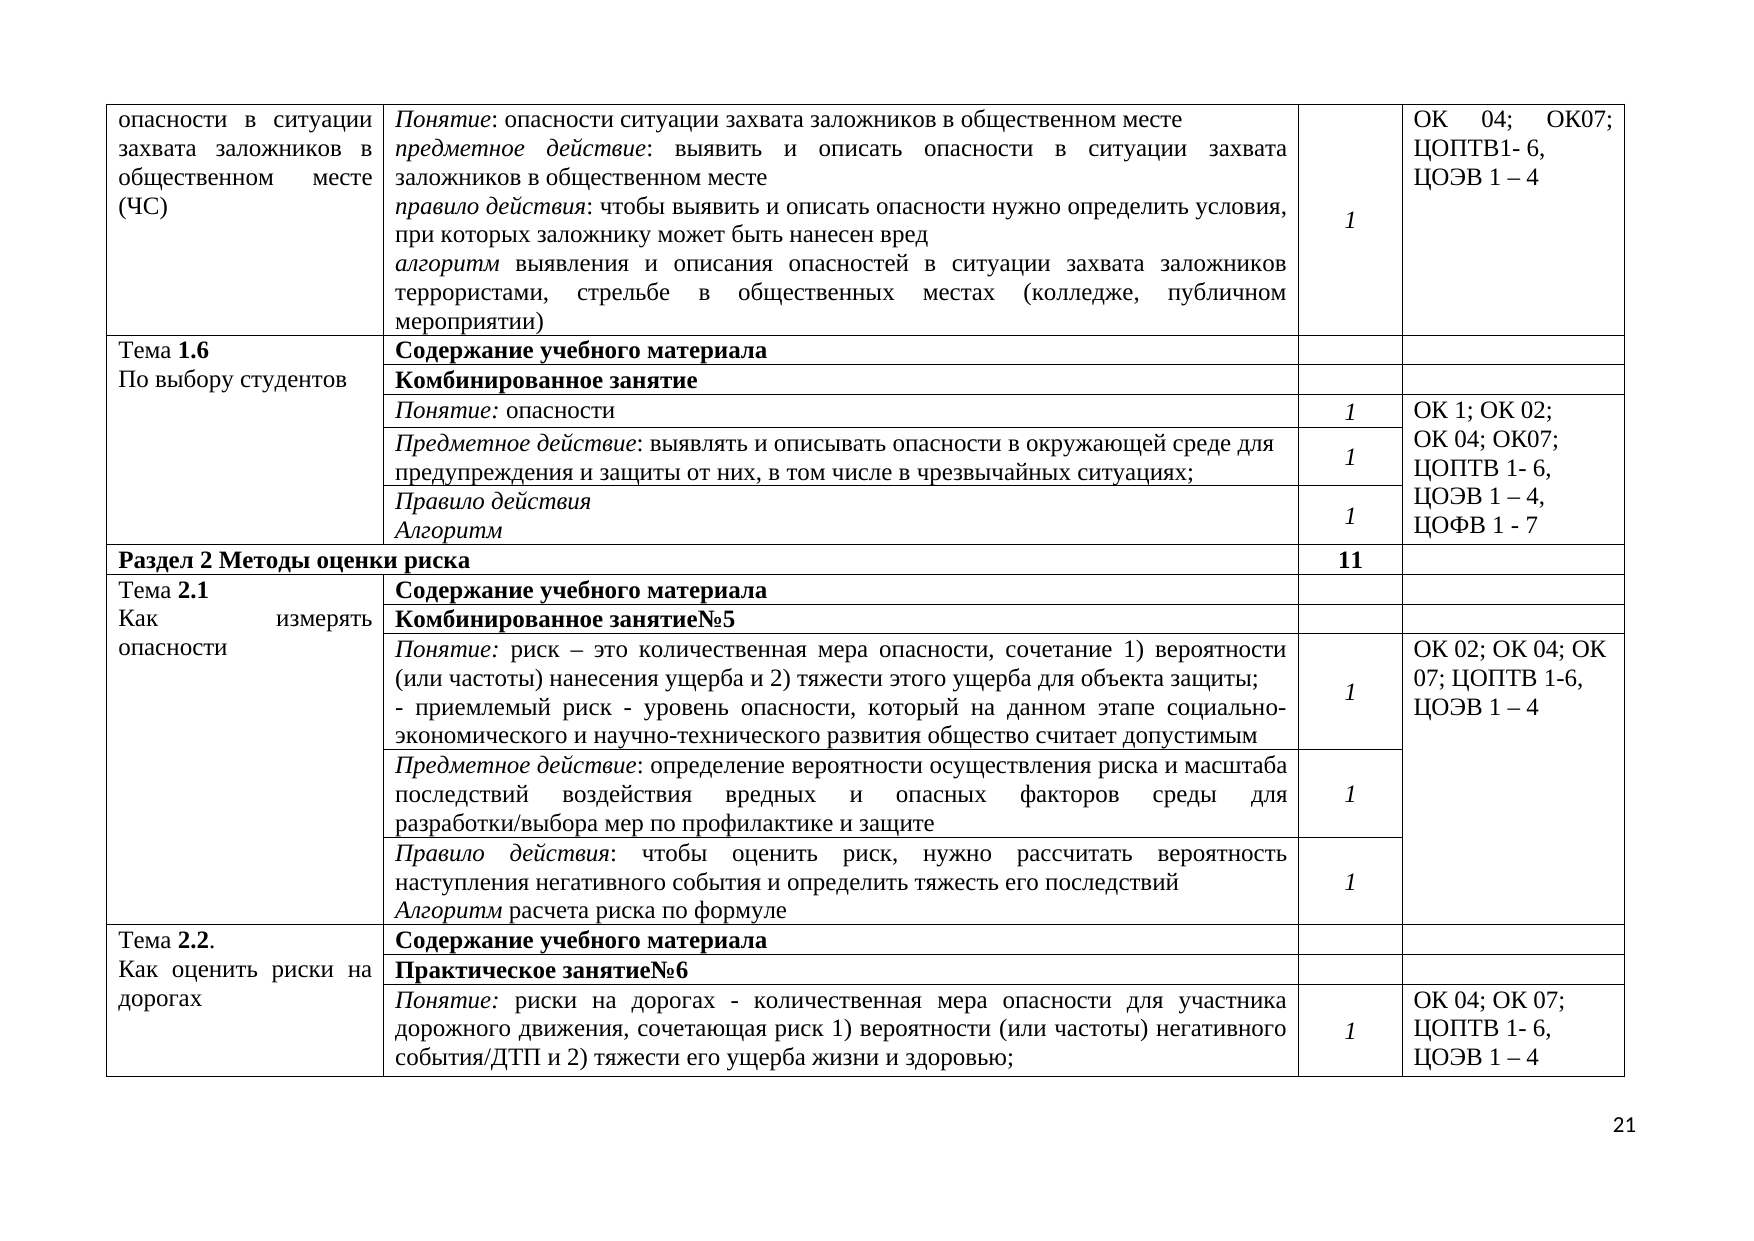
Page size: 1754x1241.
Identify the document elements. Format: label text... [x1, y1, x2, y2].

table_cell 1 [1299, 395, 1402, 427]
table_cell Понятие: риск – это количественная мера опасности, сочетание 1) вероятности (или частоты) нанесения ущерба и 2) тяжести этого ущерба для объекта защиты; - приемлемый риск - уровень опасности, который на данном этапе социально-экономического и научно-технического развития общество считает допустимым [384, 634, 1298, 749]
table_cell [1299, 336, 1402, 364]
table_cell Содержание учебного материала [384, 925, 1298, 954]
table_cell Комбинированное занятие№5 [384, 605, 1298, 633]
table_cell [1403, 365, 1624, 394]
table_cell 1 [1299, 634, 1402, 749]
table_cell [1403, 925, 1624, 954]
table_cell Содержание учебного материала [384, 575, 1298, 603]
table_cell 1 [1299, 985, 1402, 1076]
table_cell Понятие: опасности [384, 395, 1298, 427]
table_cell Практическое занятие№6 [384, 955, 1298, 984]
table_cell 1 [1299, 838, 1402, 924]
table_cell ОК 04; ОК07; ЦОПТВ1- 6, ЦОЭВ 1 – 4 [1403, 105, 1624, 334]
table_cell [1403, 575, 1624, 603]
table_cell Предметное действие: определение вероятности осуществления риска и масштаба последствий воздействия вредных и опасных факторов среды для разработки/выбора мер по профилактике и защите [384, 750, 644, 837]
table_cell [1403, 336, 1624, 364]
table_cell ОК 02; ОК 04; ОК 07; ЦОПТВ 1-6, ЦОЭВ 1 – 4 [1403, 634, 1624, 924]
table_cell [1299, 955, 1402, 984]
table_cell Предметное действие: выявлять и описывать опасности в окружающей среде для предупреждения и защиты от них, в том числе в чрезвычайных ситуациях; [384, 428, 748, 485]
table_cell [1299, 605, 1402, 633]
table_cell [1299, 925, 1402, 954]
table_cell Тема 2.1 Как измерять опасности [107, 575, 383, 924]
table_cell Правило действия: чтобы оценить риск, нужно рассчитать вероятность наступления негативного события и определить тяжесть его последствий Алгоритм расчета риска по формуле [384, 838, 1298, 924]
table_cell 11 [1299, 545, 1402, 574]
table_cell Понятие: опасности ситуации захвата заложников в общественном месте предметное действие: выявить и описать опасности в ситуации захвата заложников в общественном месте правило действия: чтобы выявить и описать опасности нужно определить условия, при которых заложнику может быть нанесен вред алгоритм выявления и описания опасностей в ситуации захвата заложников террористами, стрельбе в общественных местах (колледже, публичном мероприятии) [384, 105, 1298, 334]
table_cell [1403, 605, 1624, 633]
table_cell [1403, 955, 1624, 984]
table_cell [1403, 545, 1624, 574]
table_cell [1403, 985, 1624, 1076]
table_cell Тема 2.2. Как оценить риски на дорогах [107, 925, 383, 1076]
table_cell 1 [1299, 105, 1402, 334]
table_cell Комбинированное занятие [384, 365, 1298, 394]
table_cell ОК 1; ОК 02; ОК 04; ОК07; ЦОПТВ 1- 6, ЦОЭВ 1 – 4, ЦОФВ 1 - 7 [1403, 395, 1624, 544]
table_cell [384, 985, 1298, 1076]
table_cell Раздел 2 Методы оценки риска [107, 545, 1298, 574]
table_cell 1 [1299, 750, 1402, 837]
table_cell [1299, 575, 1402, 603]
table_cell [1299, 365, 1402, 394]
table_cell Содержание учебного материала [384, 336, 1298, 364]
table_cell Тема 1.6 По выбору студентов [107, 336, 383, 544]
table_cell 1 [1299, 428, 1402, 485]
table_cell Правило действия Алгоритм [384, 486, 1298, 544]
table_cell Предметное действие: определение вероятности осуществления риска и масштаба последствий воздействия вредных и опасных факторов среды для разработки/выбора мер по профилактике и защите [791, 750, 1298, 837]
table_cell 1 [1299, 486, 1402, 544]
